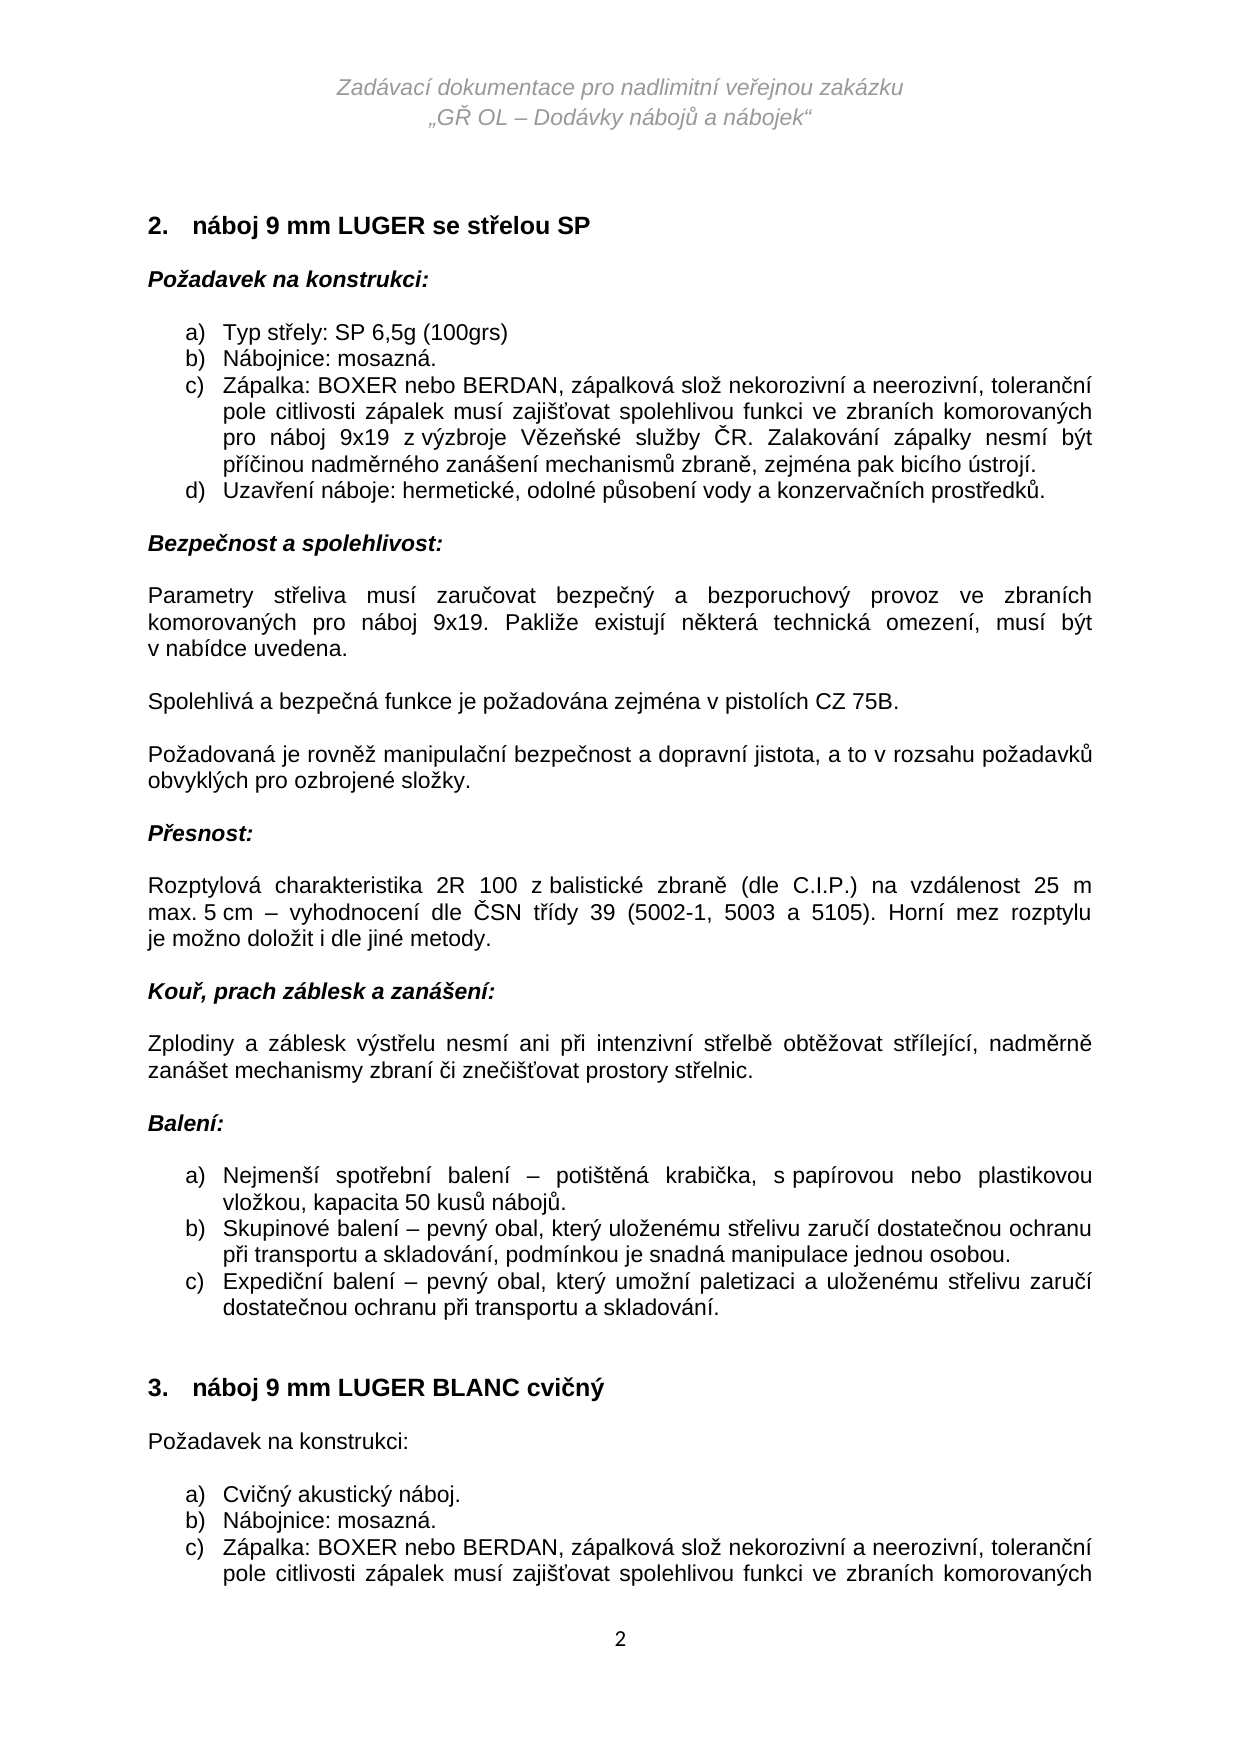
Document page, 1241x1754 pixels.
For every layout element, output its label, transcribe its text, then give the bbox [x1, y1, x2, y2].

list Skupinové balení – pevný obal, který uloženému střelivu zaručí dostatečnou ochranu při transportu a skladování, podmínkou je snadná manipulace jednou osobou. [185, 1215, 1093, 1268]
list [185, 1533, 1093, 1586]
text Zplodiny a záblesk výstřelu nesmí ani při intenzivní střelbě obtěžovat střílející, nadměrně zanášet mechanismy zbraní či znečišťovat prostory střelnic. [148, 1030, 1093, 1083]
list Uzavření náboje: hermetické, odolné působení vody a konzervačních prostředků. [185, 477, 1093, 503]
text Parametry střeliva musí zaručovat bezpečný a bezporuchový provoz ve zbraních komorovaných pro náboj 9x19. Pakliže existují některá technická omezení, musí být v nabídce uvedena. [148, 582, 1093, 661]
text Požadovaná je rovněž manipulační bezpečnost a dopravní jistota, a to v rozsahu požadavků obvyklých pro ozbrojené složky. [148, 741, 1093, 793]
text Kouř, prach záblesk a zanášení: [148, 978, 1093, 1004]
list Cvičný akustický náboj. [185, 1481, 1093, 1507]
text Přesnost: [148, 819, 1093, 846]
list Nejmenší spotřební balení – potištěná krabička, s papírovou nebo plastikovou vložkou, kapacita 50 kusů nábojů. [185, 1162, 1093, 1215]
text Spolehlivá a bezpečná funkce je požadována zejména v pistolích CZ 75B. [148, 688, 1093, 714]
text Rozptylová charakteristika 2R 100 z balistické zbraně (dle C.I.P.) na vzdálenost 25 m max. 5 cm – vyhodnocení dle ČSN třídy 39 (5002-1, 5003 a 5105). Horní mez rozptylu je možno doložit i dle jiné metody. [148, 872, 1093, 951]
list náboj 9 mm LUGER BLANC cvičný [148, 1373, 1093, 1402]
list Expediční balení – pevný obal, který umožní paletizaci a uloženému střelivu zaručí dostatečnou ochranu při transportu a skladování. [185, 1268, 1093, 1320]
list náboj 9 mm LUGER se střelou SP [148, 211, 1093, 240]
text Balení: [148, 1109, 1093, 1136]
list Nábojnice: mosazná. [185, 1507, 1093, 1533]
text Požadavek na konstrukci: [148, 266, 1093, 292]
text Bezpečnost a spolehlivost: [148, 530, 1093, 556]
list Typ střely: SP 6,5g (100grs) [185, 319, 1093, 345]
text Požadavek na konstrukci: [148, 1428, 1093, 1454]
list Nábojnice: mosazná. [185, 345, 1093, 372]
